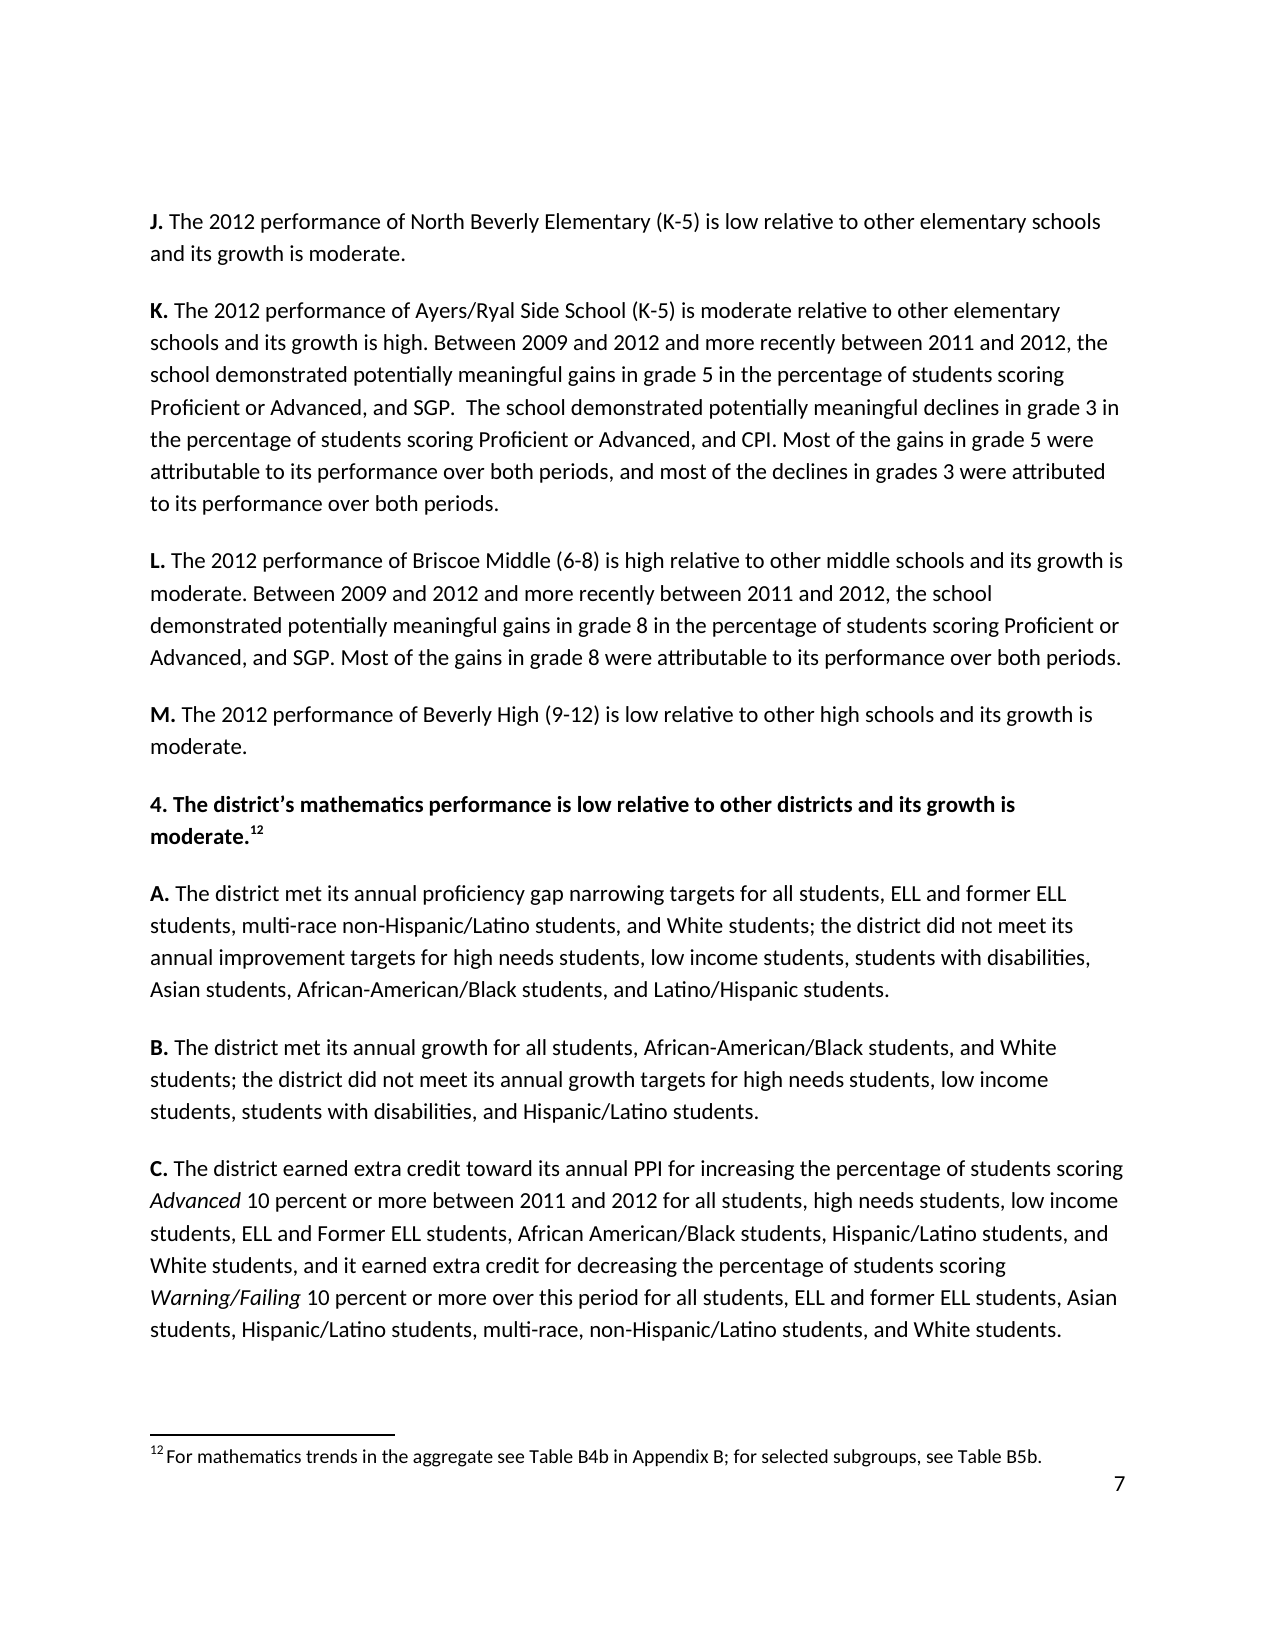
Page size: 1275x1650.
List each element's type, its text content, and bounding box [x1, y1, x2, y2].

text B. The district met its annual growth for all students, African-American/Black students, and White students; the district did not meet its annual growth targets for high needs students, low income students, students with disabilities, and Hispanic/Latino students. [150, 1033, 1125, 1125]
text L. The 2012 performance of Briscoe Middle (6-8) is high relative to other middle schools and its growth is moderate. Between 2009 and 2012 and more recently between 2011 and 2012, the school demonstrated potentially meaningful gains in grade 8 in the percentage of students scoring Proficient or Advanced, and SGP. Most of the gains in grade 8 were attributable to its performance over both periods. [150, 547, 1125, 671]
text J. The 2012 performance of North Beverly Elementary (K-5) is low relative to other elementary schools and its growth is moderate. [150, 207, 1125, 267]
text 4. The district’s mathematics performance is low relative to other districts and its growth is moderate. [150, 790, 1125, 850]
text C. The district earned extra credit toward its annual PPI for increasing the percentage of students scoring Advanced 10 percent or more between 2011 and 2012 for all students, high needs students, low income students, ELL and Former ELL students, African American/Black students, Hispanic/Latino students, and White students, and it earned extra credit for decreasing the percentage of students scoring Warning/Failing 10 percent or more over this period for all students, ELL and former ELL students, Asian students, Hispanic/Latino students, multi-race, non-Hispanic/Latino students, and White students. [150, 1154, 1125, 1343]
text M. The 2012 performance of Beverly High (9-12) is low relative to other high schools and its growth is moderate. [150, 700, 1125, 761]
text K. The 2012 performance of Ayers/Ryal Side School (K-5) is moderate relative to other elementary schools and its growth is high. Between 2009 and 2012 and more recently between 2011 and 2012, the school demonstrated potentially meaningful gains in grade 5 in the percentage of students scoring Proficient or Advanced, and SGP. The school demonstrated potentially meaningful declines in grade 3 in the percentage of students scoring Proficient or Advanced, and CPI. Most of the gains in grade 5 were attributable to its performance over both periods, and most of the declines in grades 3 were attributed to its performance over both periods. [150, 296, 1125, 517]
text A. The district met its annual proficiency gap narrowing targets for all students, ELL and former ELL students, multi-race non-Hispanic/Latino students, and White students; the district did not meet its annual improvement targets for high needs students, low income students, students with disabilities, Asian students, African-American/Black students, and Latino/Hispanic students. [150, 879, 1125, 1004]
